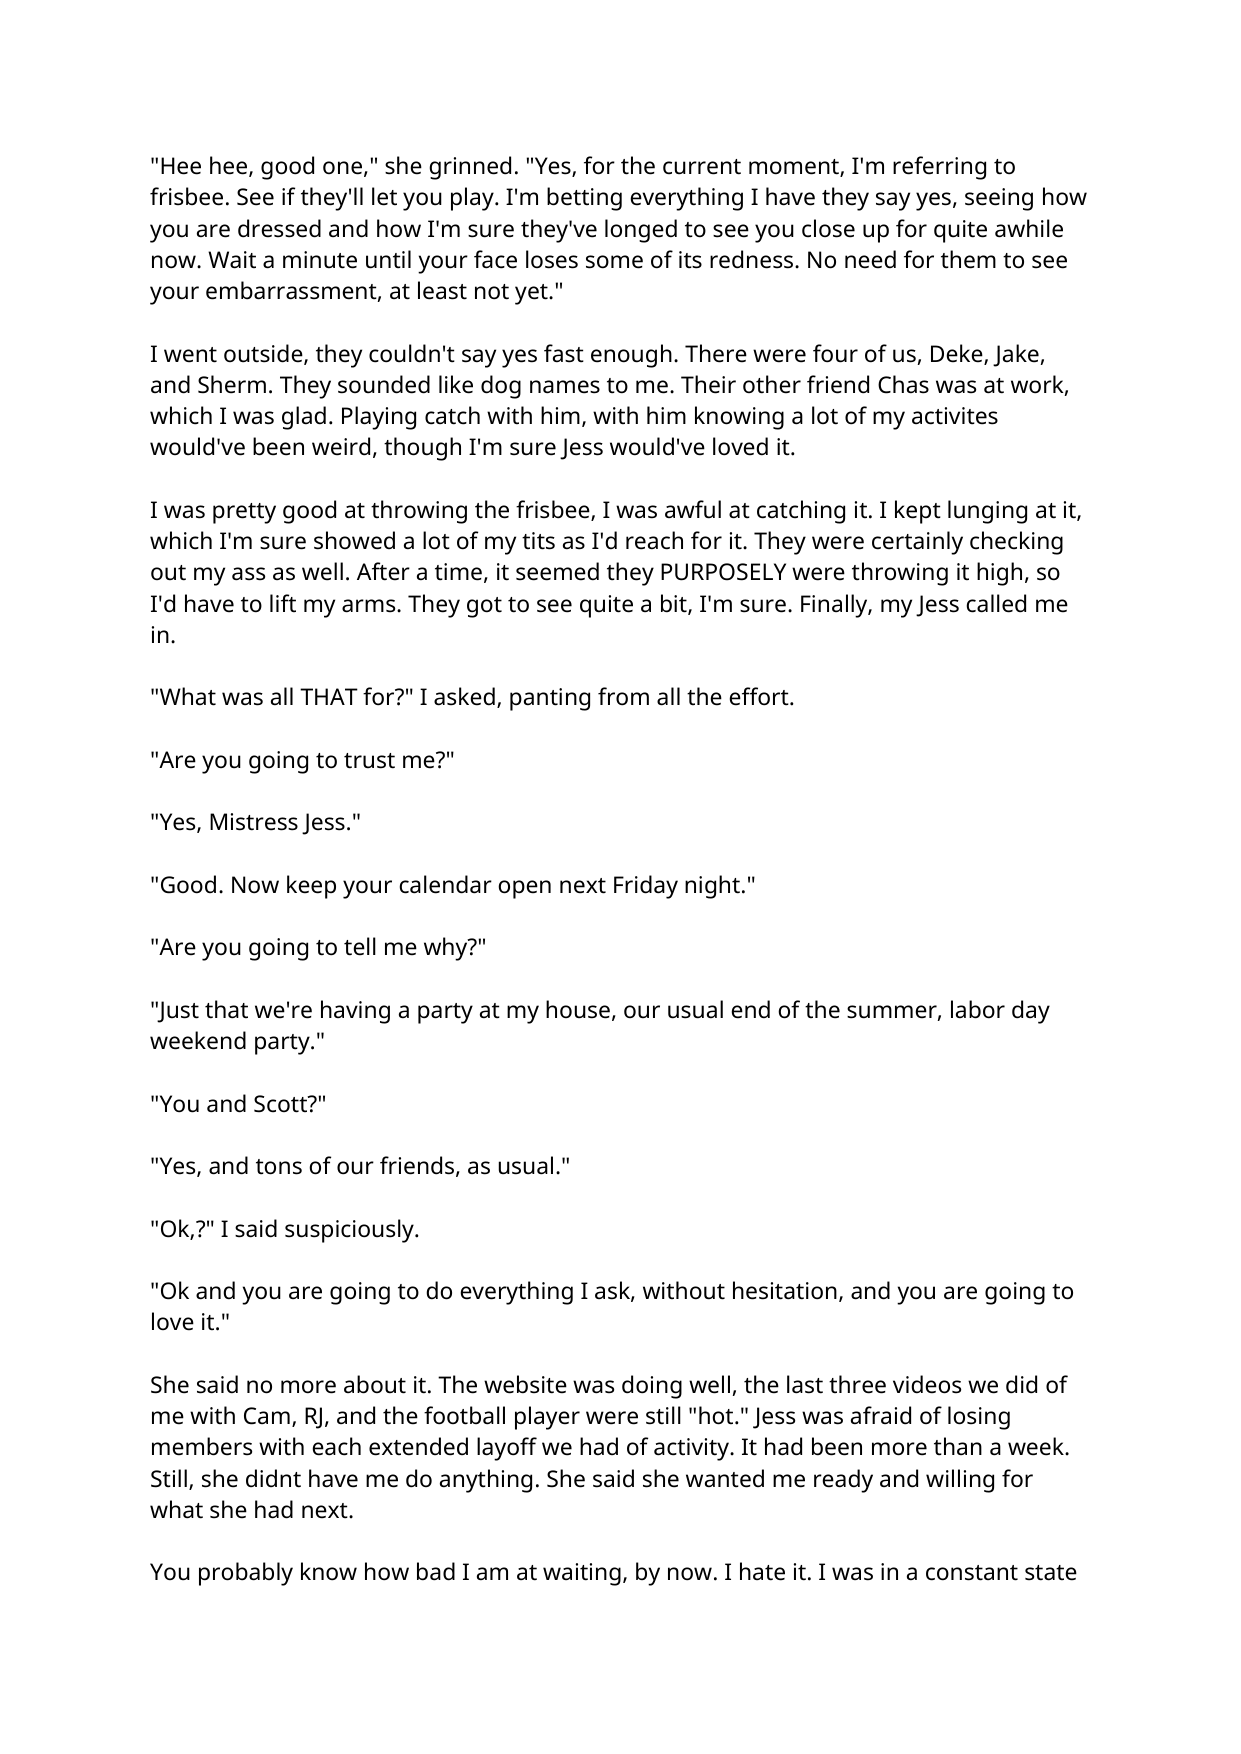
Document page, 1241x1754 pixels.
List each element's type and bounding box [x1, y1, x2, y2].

text [150, 150, 1090, 1587]
